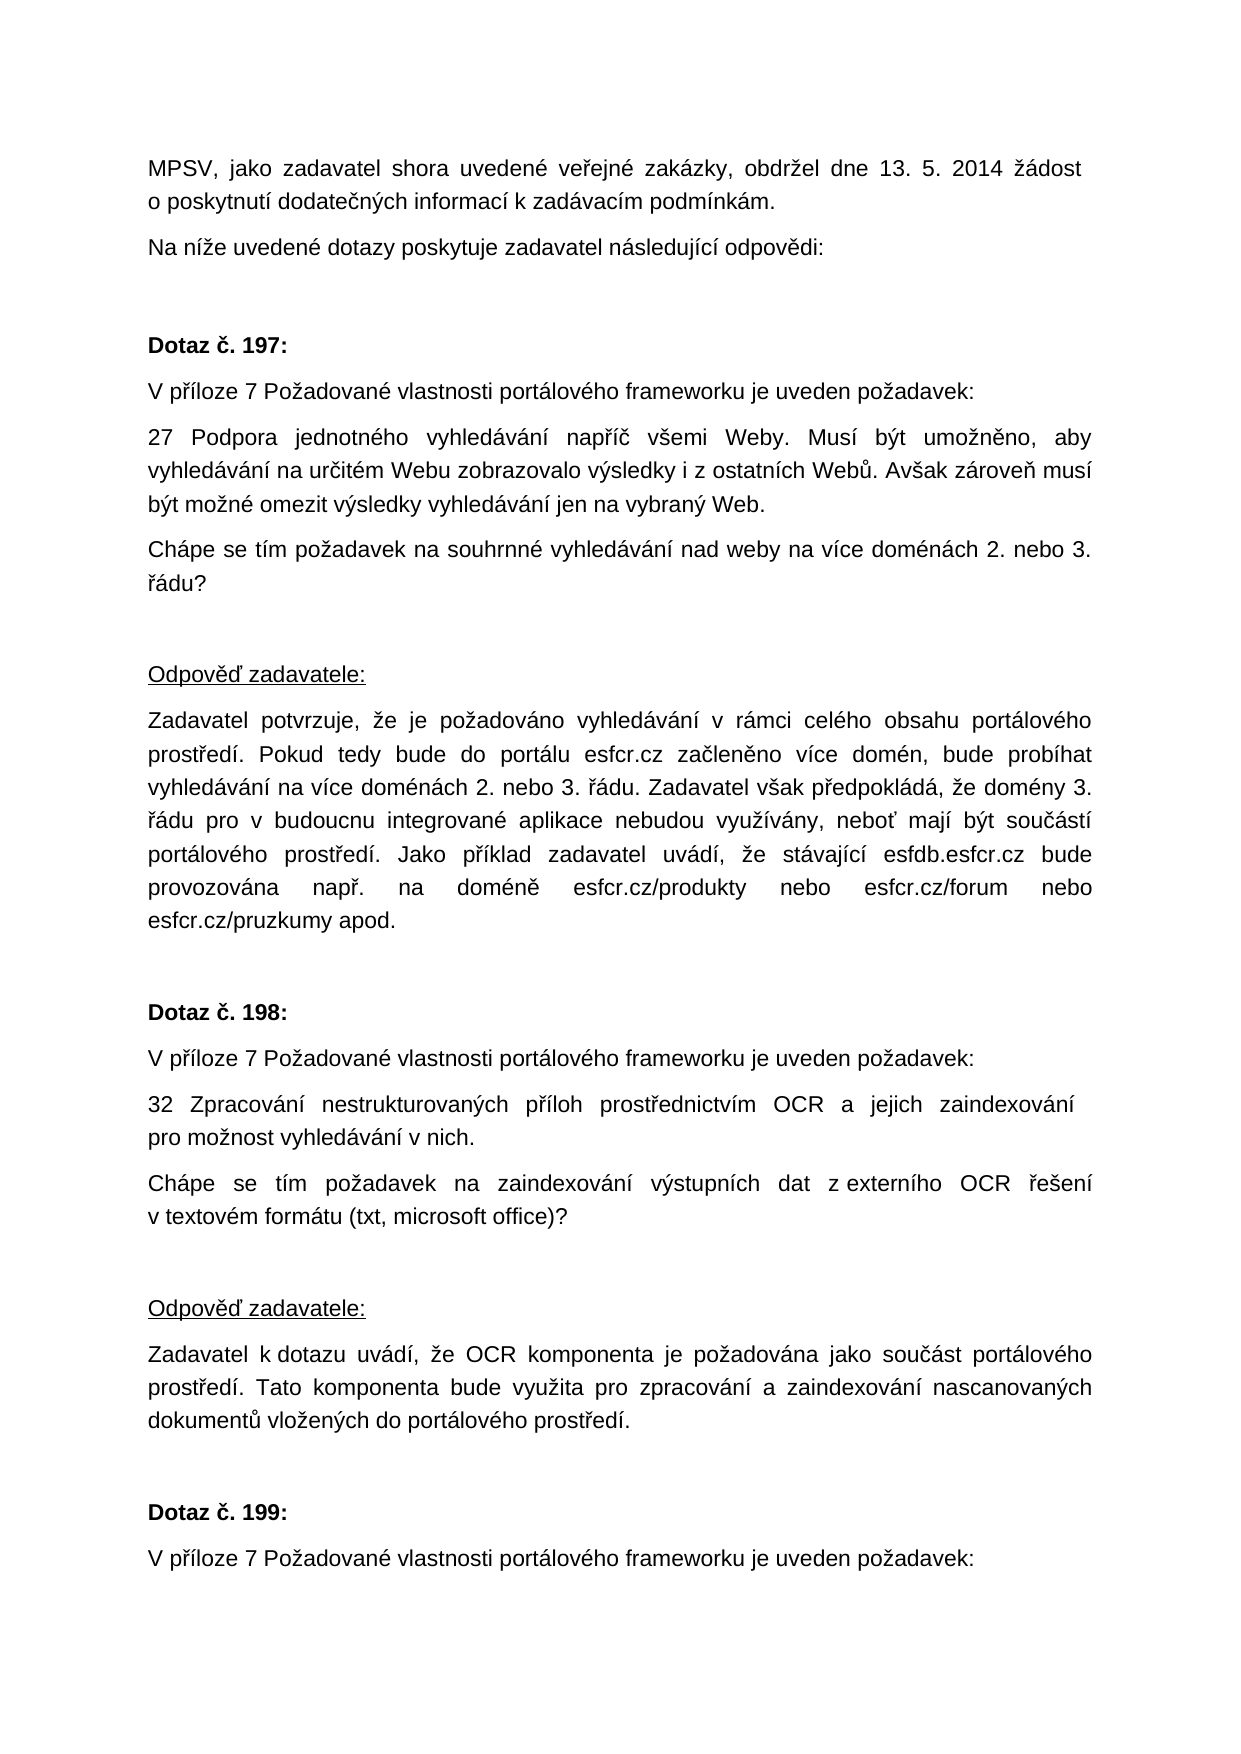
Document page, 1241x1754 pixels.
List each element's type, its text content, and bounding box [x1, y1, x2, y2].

text Zadavatel potvrzuje, že je požadováno vyhledávání v rámci celého obsahu portálového prostředí. Pokud tedy bude do portálu esfcr.cz začleněno více domén, bude probíhat vyhledávání na více doménách 2. nebo 3. řádu. Zadavatel však předpokládá, že domény 3. řádu pro v budoucnu integrované aplikace nebudou využívány, neboť mají být součástí portálového prostředí. Jako příklad zadavatel uvádí, že stávající esfdb.esfcr.cz bude provozována např. na doméně esfcr.cz/produkty nebo esfcr.cz/forum nebo esfcr.cz/pruzkumy apod. [148, 700, 1093, 934]
text V příloze 7 Požadované vlastnosti portálového frameworku je uveden požadavek: [148, 1038, 1093, 1071]
text Zadavatel k dotazu uvádí, že OCR komponenta je požadována jako součást portálového prostředí. Tato komponenta bude využita pro zpracování a zaindexování nascanovaných dokumentů vložených do portálového prostředí. [148, 1334, 1093, 1434]
text Chápe se tím požadavek na souhrnné vyhledávání nad weby na více doménách 2. nebo 3. řádu? [148, 529, 1093, 596]
text Odpověď zadavatele: [148, 654, 1093, 688]
text MPSV, jako zadavatel shora uvedené veřejné zakázky, obdržel dne 13. 5. 2014 žádost o poskytnutí dodatečných informací k zadávacím podmínkám. [148, 148, 1093, 214]
text Dotaz č. 199: [148, 1492, 1093, 1525]
text 32 Zpracování nestrukturovaných příloh prostřednictvím OCR a jejich zaindexování pro možnost vyhledávání v nich. [148, 1084, 1093, 1150]
text V příloze 7 Požadované vlastnosti portálového frameworku je uveden požadavek: [148, 1538, 1093, 1571]
text Dotaz č. 197: [148, 325, 1093, 359]
text Na níže uvedené dotazy poskytuje zadavatel následující odpovědi: [148, 227, 1093, 260]
text Chápe se tím požadavek na zaindexování výstupních dat z externího OCR řešení v textovém formátu (txt, microsoft office)? [148, 1163, 1093, 1229]
text 27 Podpora jednotného vyhledávání napříč všemi Weby. Musí být umožněno, aby vyhledávání na určitém Webu zobrazovalo výsledky i z ostatních Webů. Avšak zároveň musí být možné omezit výsledky vyhledávání jen na vybraný Web. [148, 417, 1093, 517]
text V příloze 7 Požadované vlastnosti portálového frameworku je uveden požadavek: [148, 371, 1093, 404]
text Dotaz č. 198: [148, 992, 1093, 1025]
text Odpověď zadavatele: [148, 1288, 1093, 1321]
